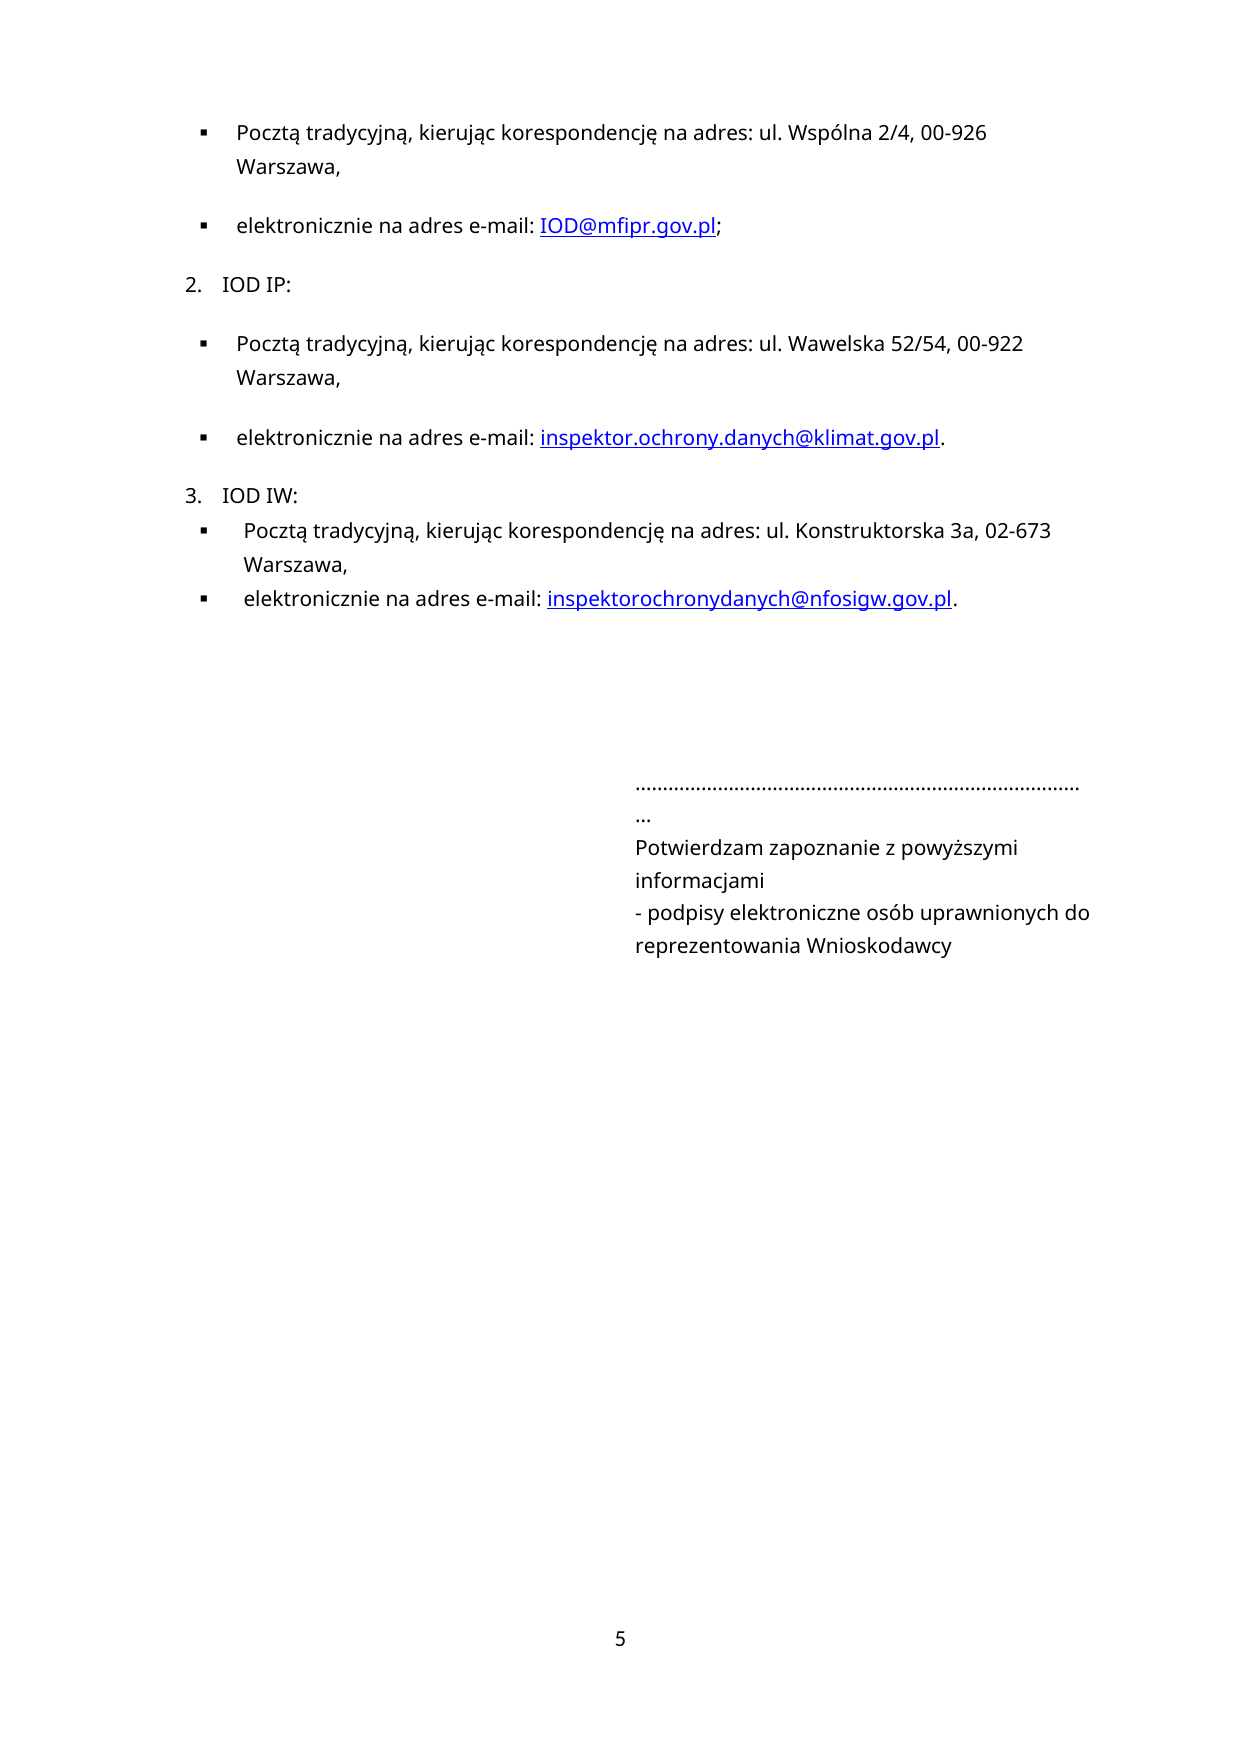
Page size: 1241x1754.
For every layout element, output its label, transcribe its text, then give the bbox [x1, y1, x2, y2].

list IOD IP: [185, 270, 1093, 299]
text Potwierdzam zapoznanie z powyższymi informacjami - podpisy elektroniczne osób uprawnionych do reprezentowania Wnioskodawcy [635, 833, 1093, 959]
list elektronicznie na adres e-mail: inspektorochronydanych@nfosigw.gov.pl. [199, 584, 1093, 612]
list IOD IW: [185, 482, 1093, 510]
text ………………………………………………………………………… [635, 768, 1093, 829]
list Pocztą tradycyjną, kierując korespondencję na adres: ul. Konstruktorska 3a, 02-673 Warszawa, [199, 516, 1093, 578]
list elektronicznie na adres e-mail: IOD@mfipr.gov.pl; [199, 211, 1093, 240]
list elektronicznie na adres e-mail: inspektor.ochrony.danych@klimat.gov.pl. [199, 423, 1093, 451]
list Pocztą tradycyjną, kierując korespondencję na adres: ul. Wawelska 52/54, 00-922 Warszawa, [199, 329, 1093, 392]
list Pocztą tradycyjną, kierując korespondencję na adres: ul. Wspólna 2/4, 00-926 Warszawa, [199, 118, 1093, 181]
